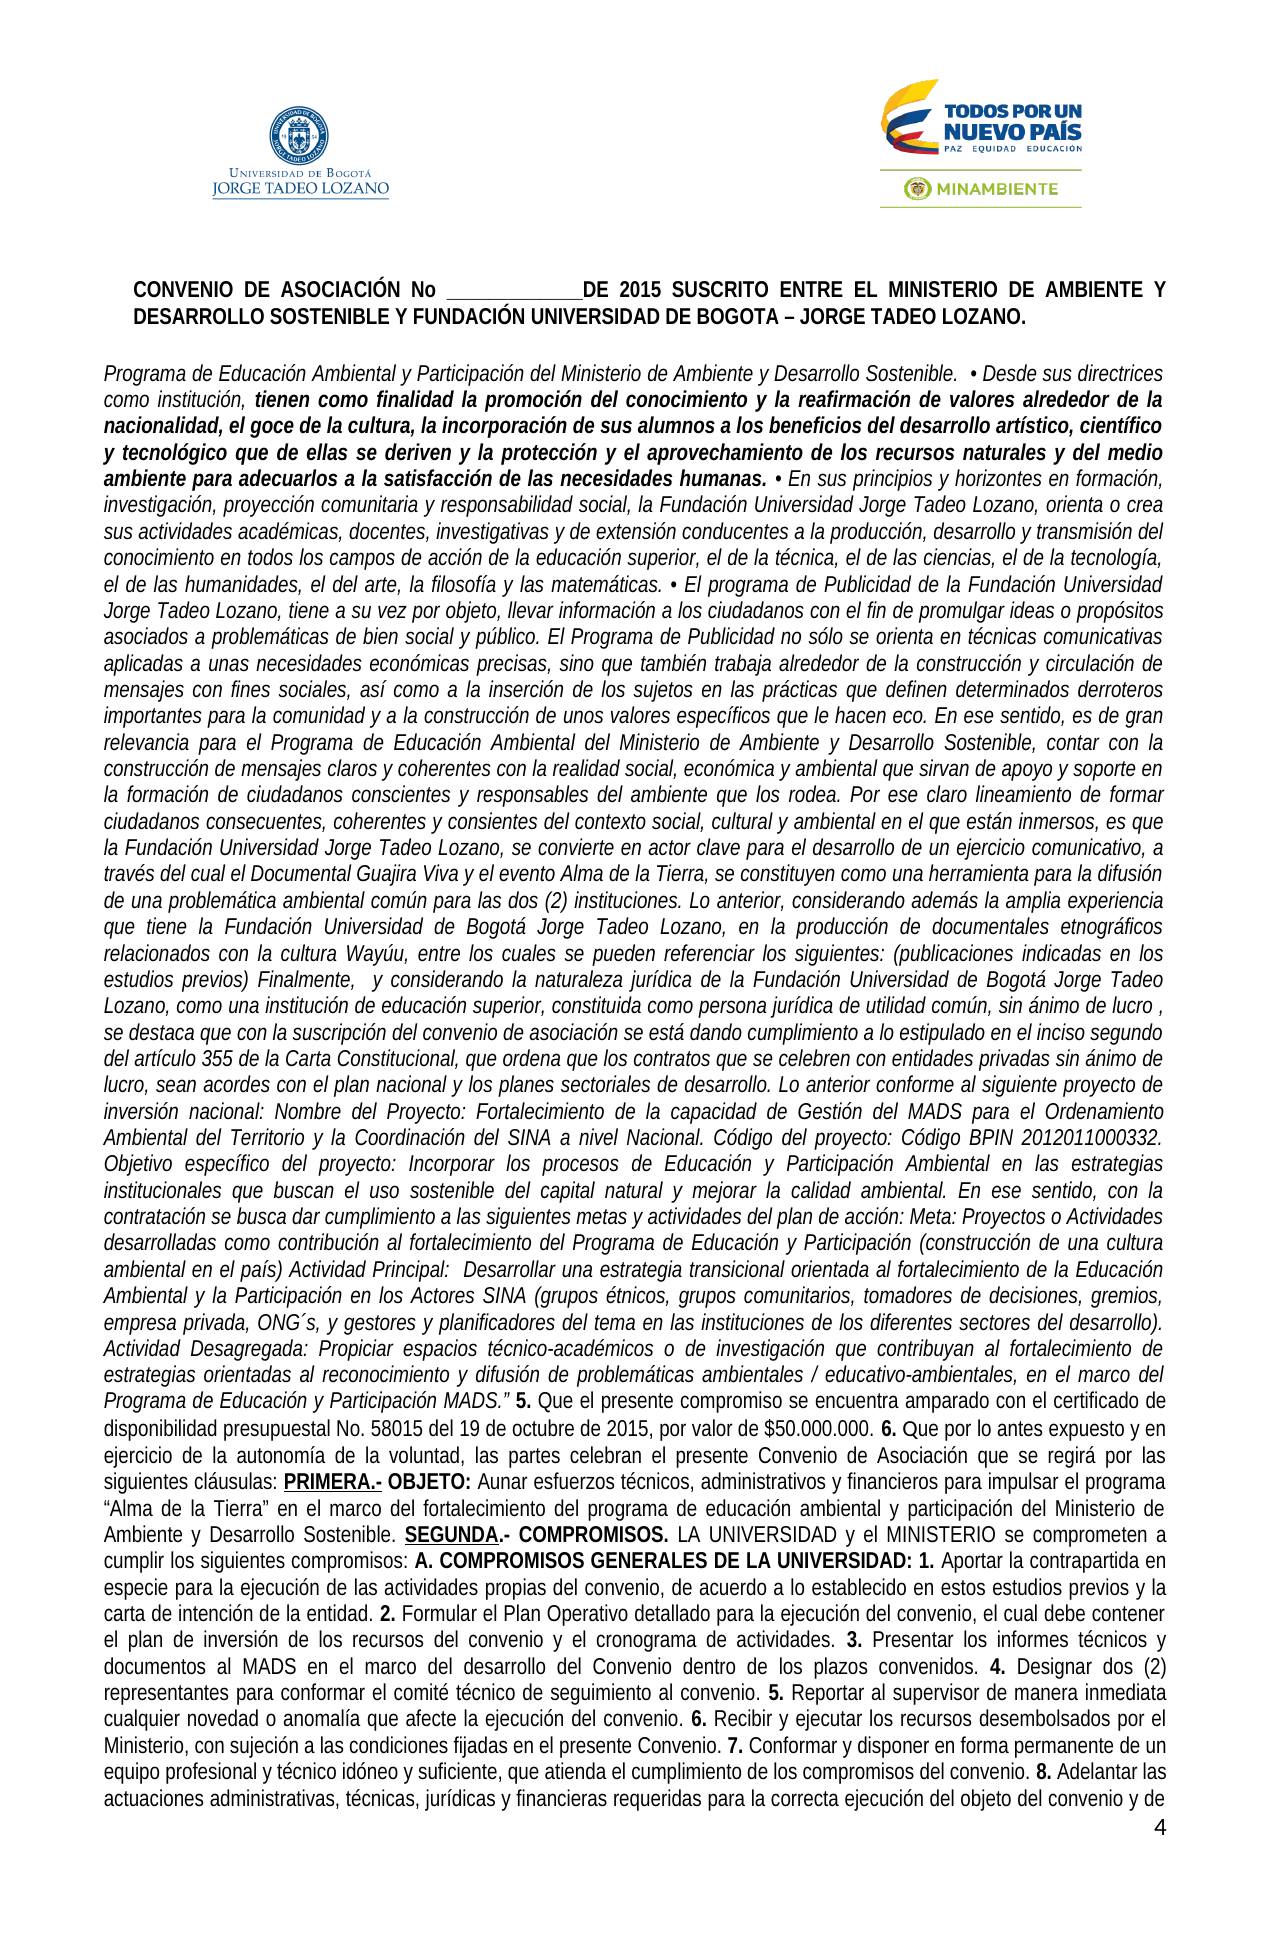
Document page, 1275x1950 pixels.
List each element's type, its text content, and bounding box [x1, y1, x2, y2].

picture [879, 79, 1082, 208]
picture [207, 102, 391, 201]
